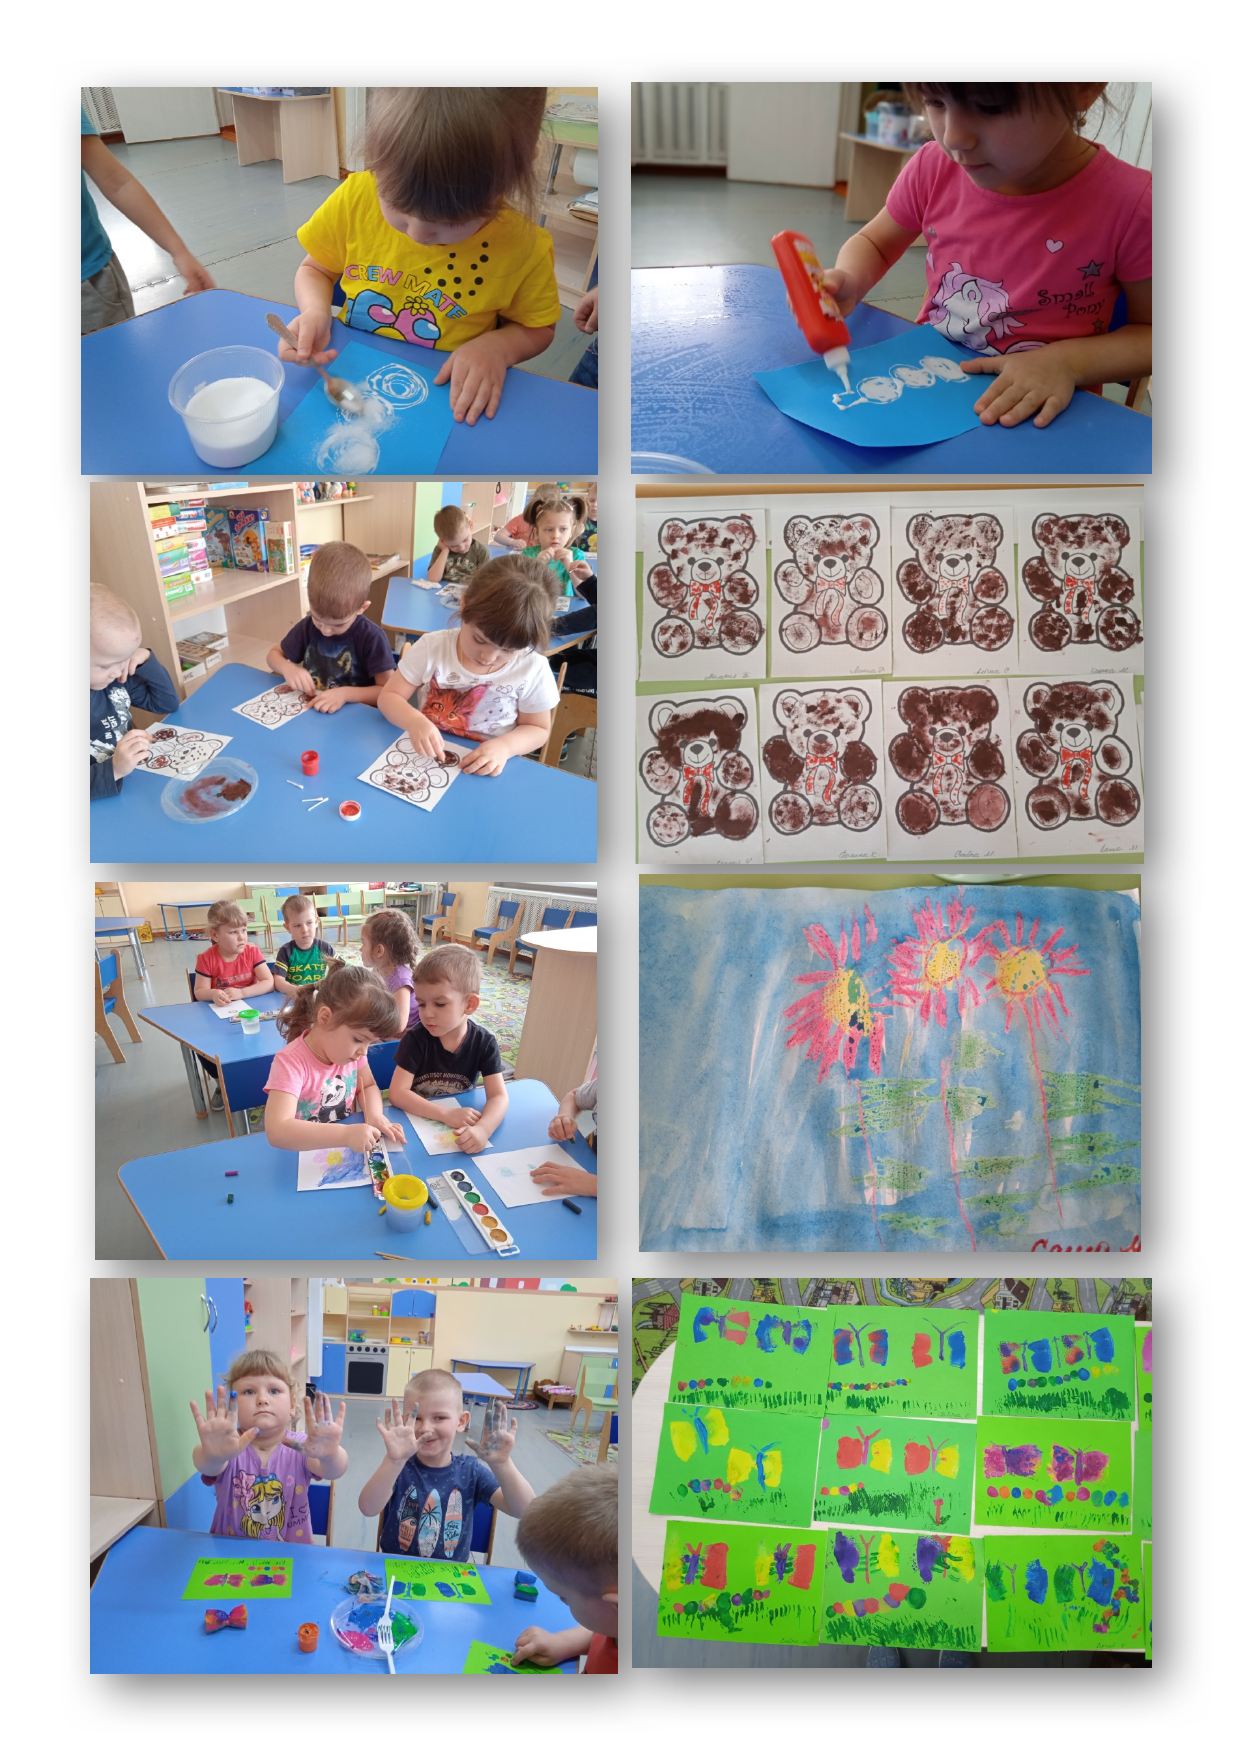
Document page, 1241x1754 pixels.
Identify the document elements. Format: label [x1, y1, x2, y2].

picture [636, 484, 1144, 864]
picture [639, 874, 1141, 1252]
picture [90, 1278, 618, 1674]
picture [95, 882, 597, 1260]
picture [631, 82, 1152, 474]
picture [90, 482, 597, 863]
picture [81, 87, 598, 475]
picture [632, 1278, 1152, 1668]
